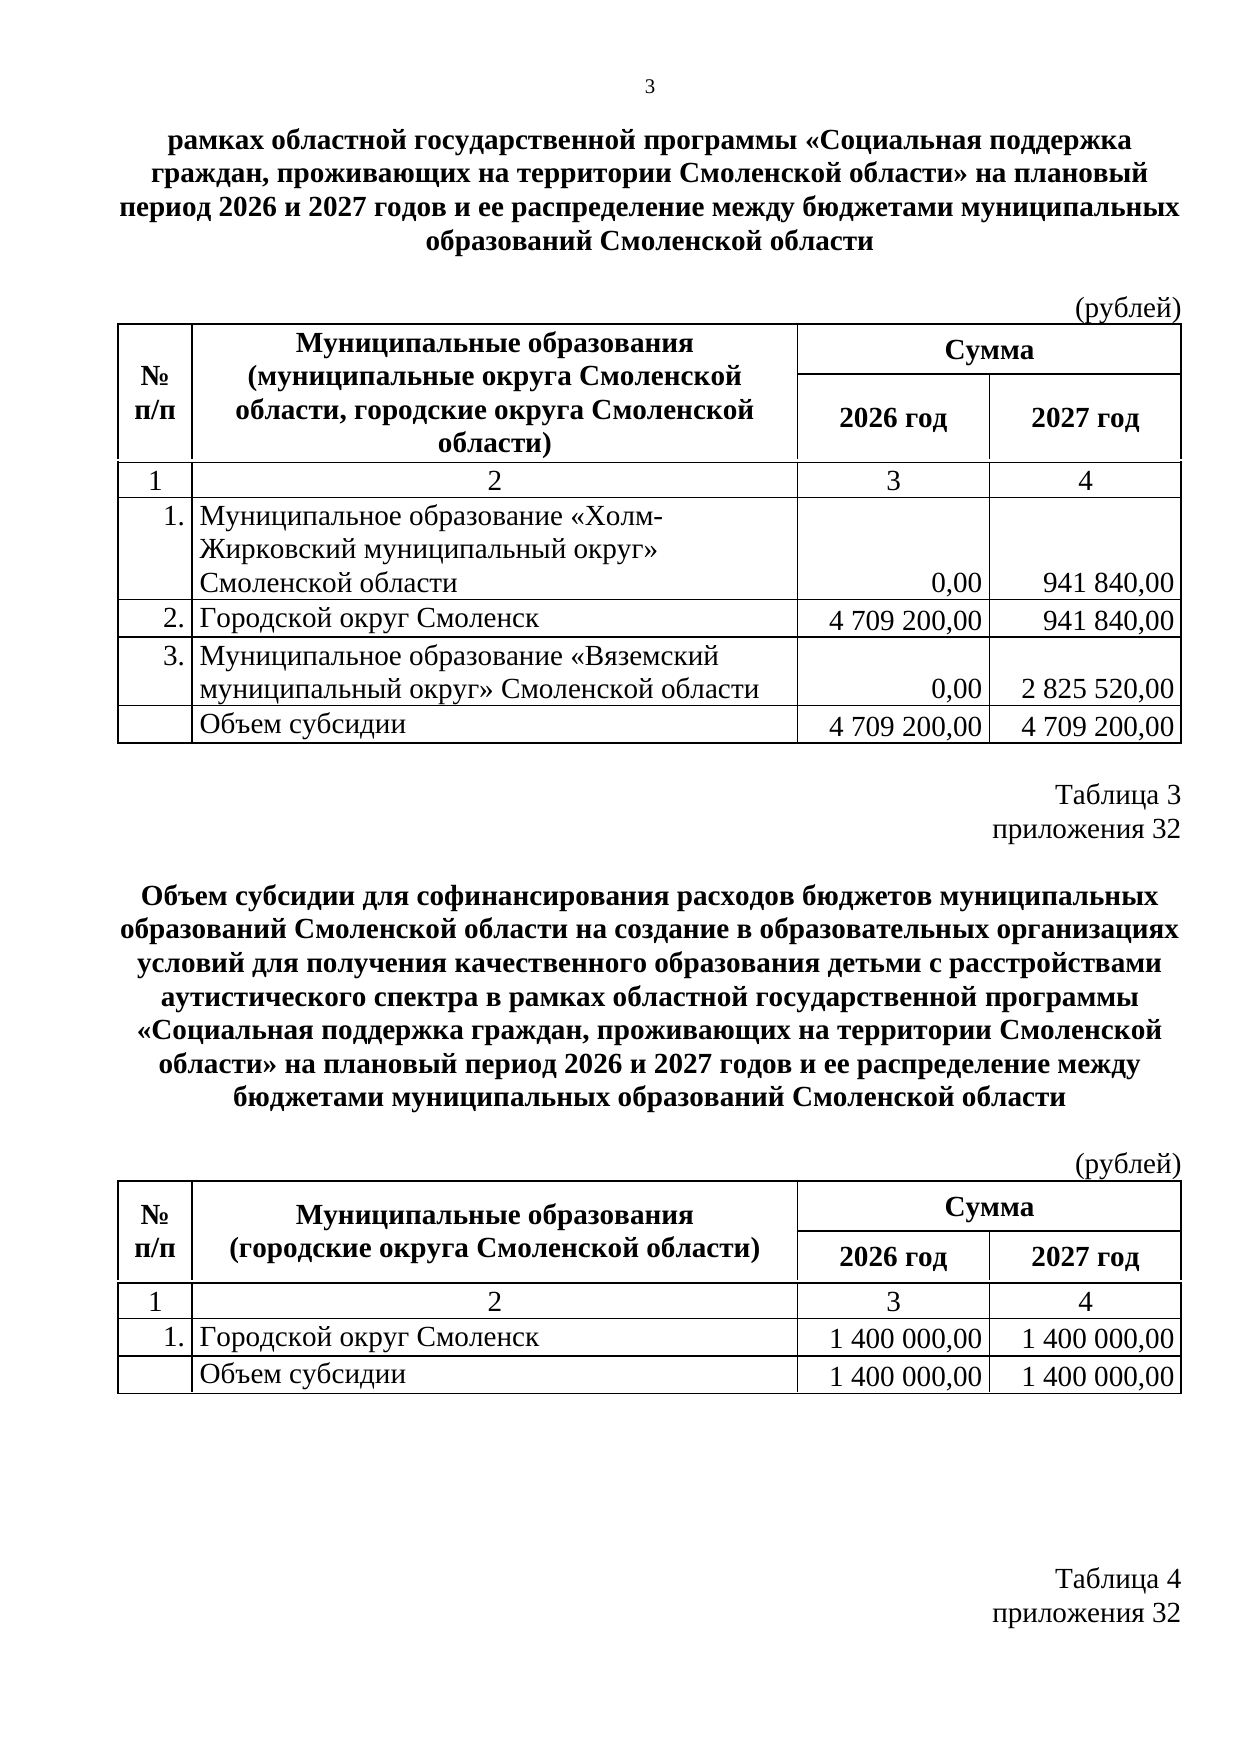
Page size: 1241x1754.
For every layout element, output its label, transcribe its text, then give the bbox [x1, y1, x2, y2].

table_header Сумма [798, 325, 1180, 373]
table_cell 941 840,00 [990, 498, 1180, 599]
table_cell 941 840,00 [990, 600, 1180, 636]
table_cell 2027 год [990, 1232, 1180, 1280]
table_cell 2. [119, 600, 191, 636]
text Таблица 3 [118, 777, 1181, 811]
table_cell 1 400 000,00 [990, 1357, 1180, 1392]
table_cell 2027 год [990, 375, 1180, 459]
table_header № п/п [119, 325, 191, 459]
table_cell 2026 год [798, 1232, 989, 1280]
table_cell Объем субсидии [193, 706, 797, 742]
table_cell Городской округ Смоленск [193, 600, 797, 636]
table_cell 1 400 000,00 [798, 1357, 989, 1392]
table_cell 0,00 [798, 638, 989, 705]
table_header № п/п [119, 1182, 191, 1280]
table_cell 1. [119, 498, 191, 599]
table_header 1 [119, 463, 191, 496]
table_cell 2026 год [798, 375, 989, 459]
table_cell 1. [119, 1319, 191, 1355]
table_cell [119, 706, 191, 742]
table_cell 4 709 200,00 [990, 706, 1180, 742]
table_cell Городской округ Смоленск [193, 1319, 797, 1355]
table_header 4 [990, 1284, 1180, 1317]
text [118, 122, 1181, 256]
table_cell 2 825 520,00 [990, 638, 1180, 705]
table_cell 3. [119, 638, 191, 705]
table_cell 4 709 200,00 [798, 600, 989, 636]
table_header Муниципальные образования (городские округа Смоленской области) [193, 1182, 797, 1280]
table_cell Муниципальное образование «Холм-Жирковский муниципальный округ» Смоленской области [193, 498, 797, 599]
table_header Муниципальные образования (муниципальные округа Смоленской области, городские округа Смоленской области) [193, 325, 797, 459]
text (рублей) [118, 1146, 1181, 1180]
table_cell 1 400 000,00 [798, 1319, 989, 1355]
table_header 2 [193, 463, 797, 496]
table_cell Муниципальное образование «Вяземский муниципальный округ» Смоленской области [193, 638, 797, 705]
table_header 4 [990, 463, 1180, 496]
text приложения 32 [118, 811, 1181, 844]
table_header 3 [798, 1284, 989, 1317]
table_cell 1 400 000,00 [990, 1319, 1180, 1355]
text Объем субсидии для софинансирования расходов бюджетов муниципальных образований Смоленской области на создание в образовательных организациях условий для получения качественного образования детьми с расстройствами аутистического спектра в рамках областной государственной программы «Социальная поддержка граждан, проживающих на территории Смоленской области» на плановый период 2026 и 2027 годов и ее распределение между бюджетами муниципальных образований Смоленской области [118, 878, 1181, 1113]
table_cell [119, 1357, 191, 1392]
table_cell 4 709 200,00 [798, 706, 989, 742]
table_header 2 [193, 1284, 797, 1317]
table_header 1 [119, 1284, 191, 1317]
table_header 3 [798, 463, 989, 496]
table_cell Объем субсидии [193, 1357, 797, 1392]
text приложения 32 [118, 1595, 1181, 1629]
table_header Сумма [798, 1182, 1180, 1230]
text (рублей) [118, 290, 1181, 323]
table_cell 0,00 [798, 498, 989, 599]
text Таблица 4 [118, 1562, 1181, 1595]
